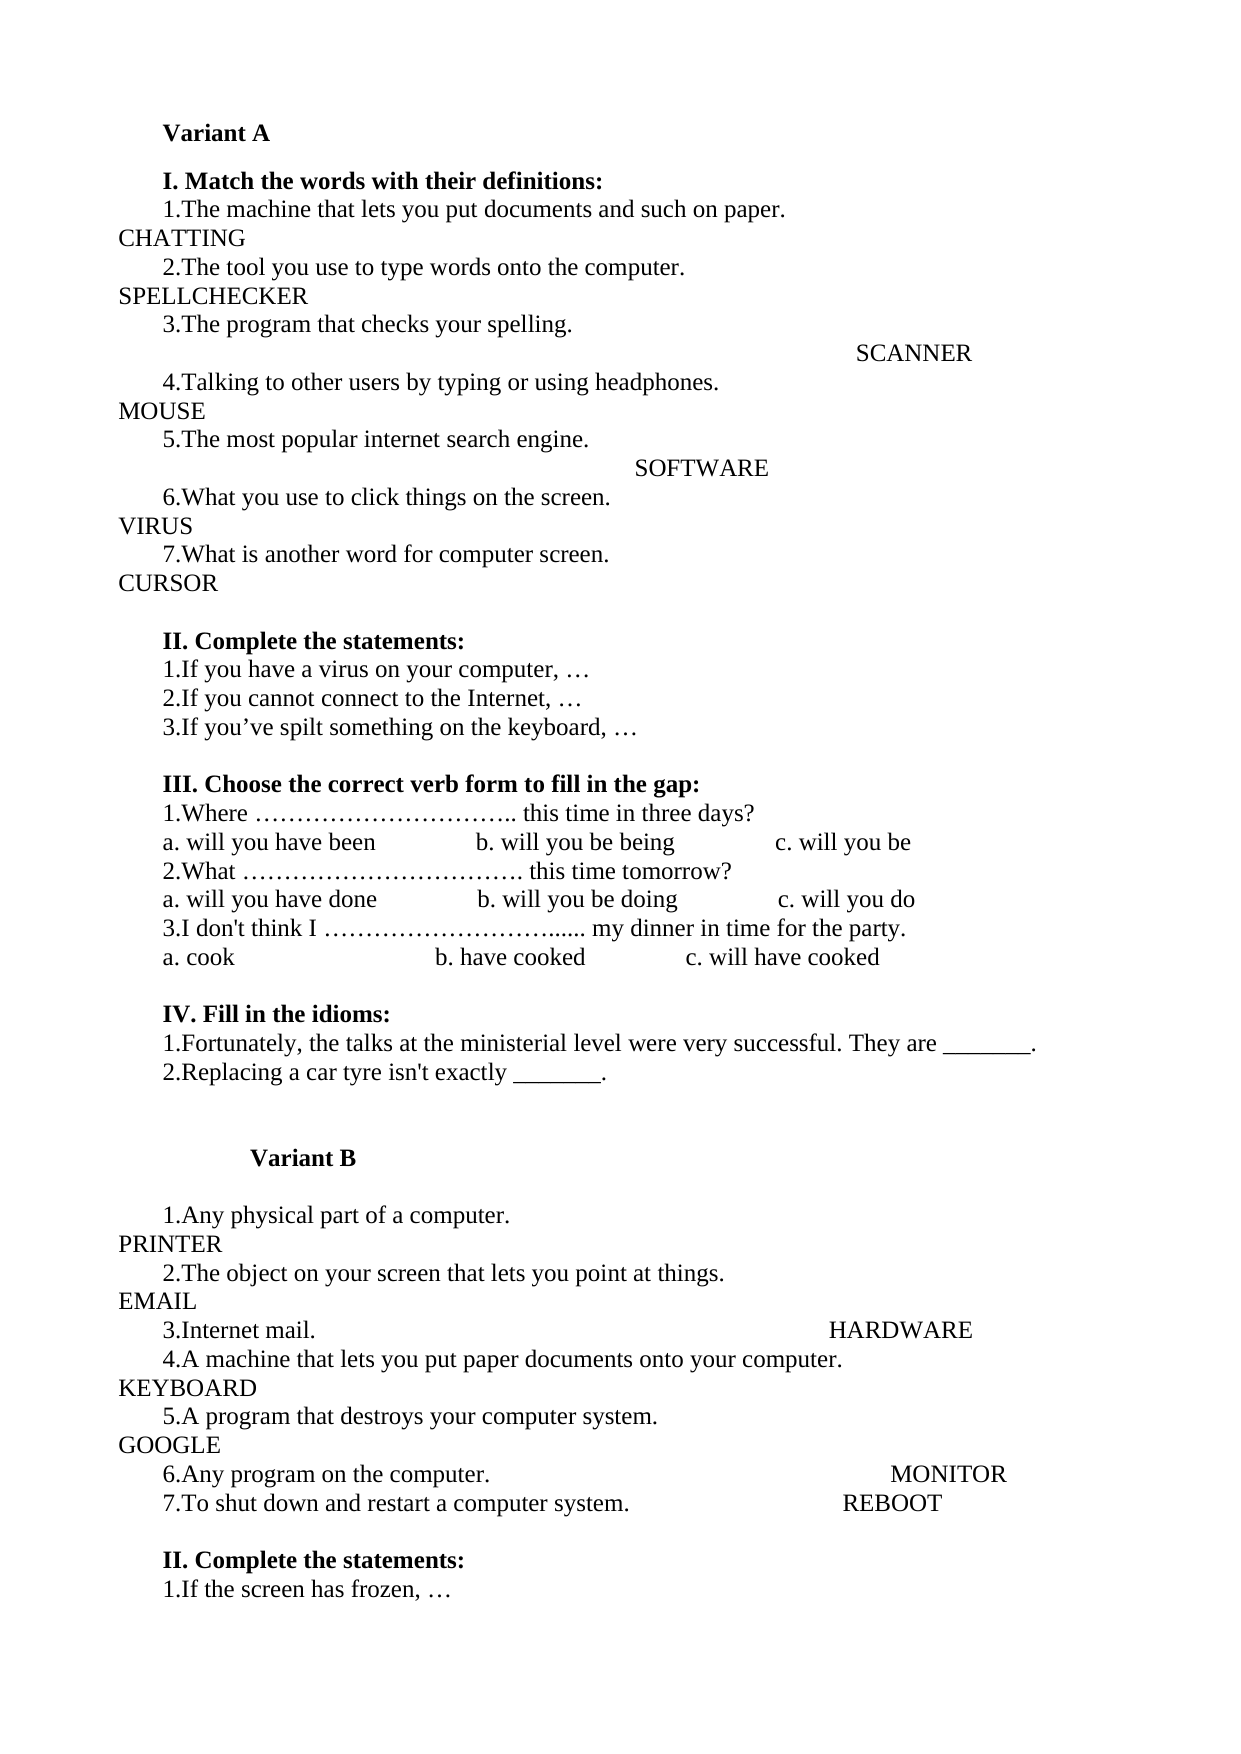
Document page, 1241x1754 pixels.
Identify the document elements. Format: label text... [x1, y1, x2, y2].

text 7.To shut down and restart a computer system. REBOOT [118, 1488, 1152, 1516]
text Variant B [118, 1143, 1152, 1171]
text 1.Fortunately, the talks at the ministerial level were very successful. They are _______. [118, 1028, 1152, 1057]
text a. cook b. have cooked c. will have cooked [118, 942, 1152, 971]
text 1.If the screen has frozen, … [118, 1574, 1152, 1603]
text 3.If you’ve spilt something on the keyboard, … [118, 712, 1152, 741]
text 1.Any physical part of a computer. PRINTER [118, 1200, 1152, 1258]
text 7.What is another word for computer screen. CURSOR [118, 539, 1152, 597]
text 2.The object on your screen that lets you point at things. EMAIL [118, 1258, 1152, 1315]
text a. will you have been b. will you be being c. will you be [118, 827, 1152, 856]
text 4.A machine that lets you put paper documents onto your computer. KEYBOARD [118, 1344, 1152, 1401]
text Variant A [118, 118, 1152, 147]
text II. Complete the statements: [118, 1545, 1152, 1574]
text III. Choose the correct verb form to fill in the gap: [118, 769, 1152, 798]
text 2.The tool you use to type words onto the computer. SPELLCHECKER [118, 252, 1152, 309]
text I. Match the words with their definitions: [118, 166, 1152, 194]
text 5.A program that destroys your computer system. GOOGLE [118, 1401, 1152, 1459]
text 1.Where ………………………….. this time in three days? [118, 798, 1152, 827]
text 6.Any program on the computer. MONITOR [118, 1459, 1152, 1488]
text 4.Talking to other users by typing or using headphones. MOUSE [118, 367, 1152, 424]
text II. Complete the statements: [118, 626, 1152, 654]
text 2.What ……………………………. this time tomorrow? [118, 856, 1152, 884]
text 2.Replacing a car tyre isn't exactly _______. [118, 1057, 1152, 1086]
text 1.The machine that lets you put documents and such on paper. CHATTING [118, 194, 1152, 252]
text 3.The program that checks your spelling. SCANNER [118, 309, 1152, 367]
text 3.Internet mail. HARDWARE [118, 1315, 1152, 1344]
text 2.If you cannot connect to the Internet, … [118, 683, 1152, 712]
text 6.What you use to click things on the screen. VIRUS [118, 482, 1152, 539]
text IV. Fill in the idioms: [118, 999, 1152, 1028]
text 5.The most popular internet search engine. SOFTWARE [118, 424, 1152, 482]
text 1.If you have a virus on your computer, … [118, 654, 1152, 683]
text 3.I don't think I ………………………...... my dinner in time for the party. [118, 913, 1152, 942]
text a. will you have done b. will you be doing c. will you do [118, 884, 1152, 913]
